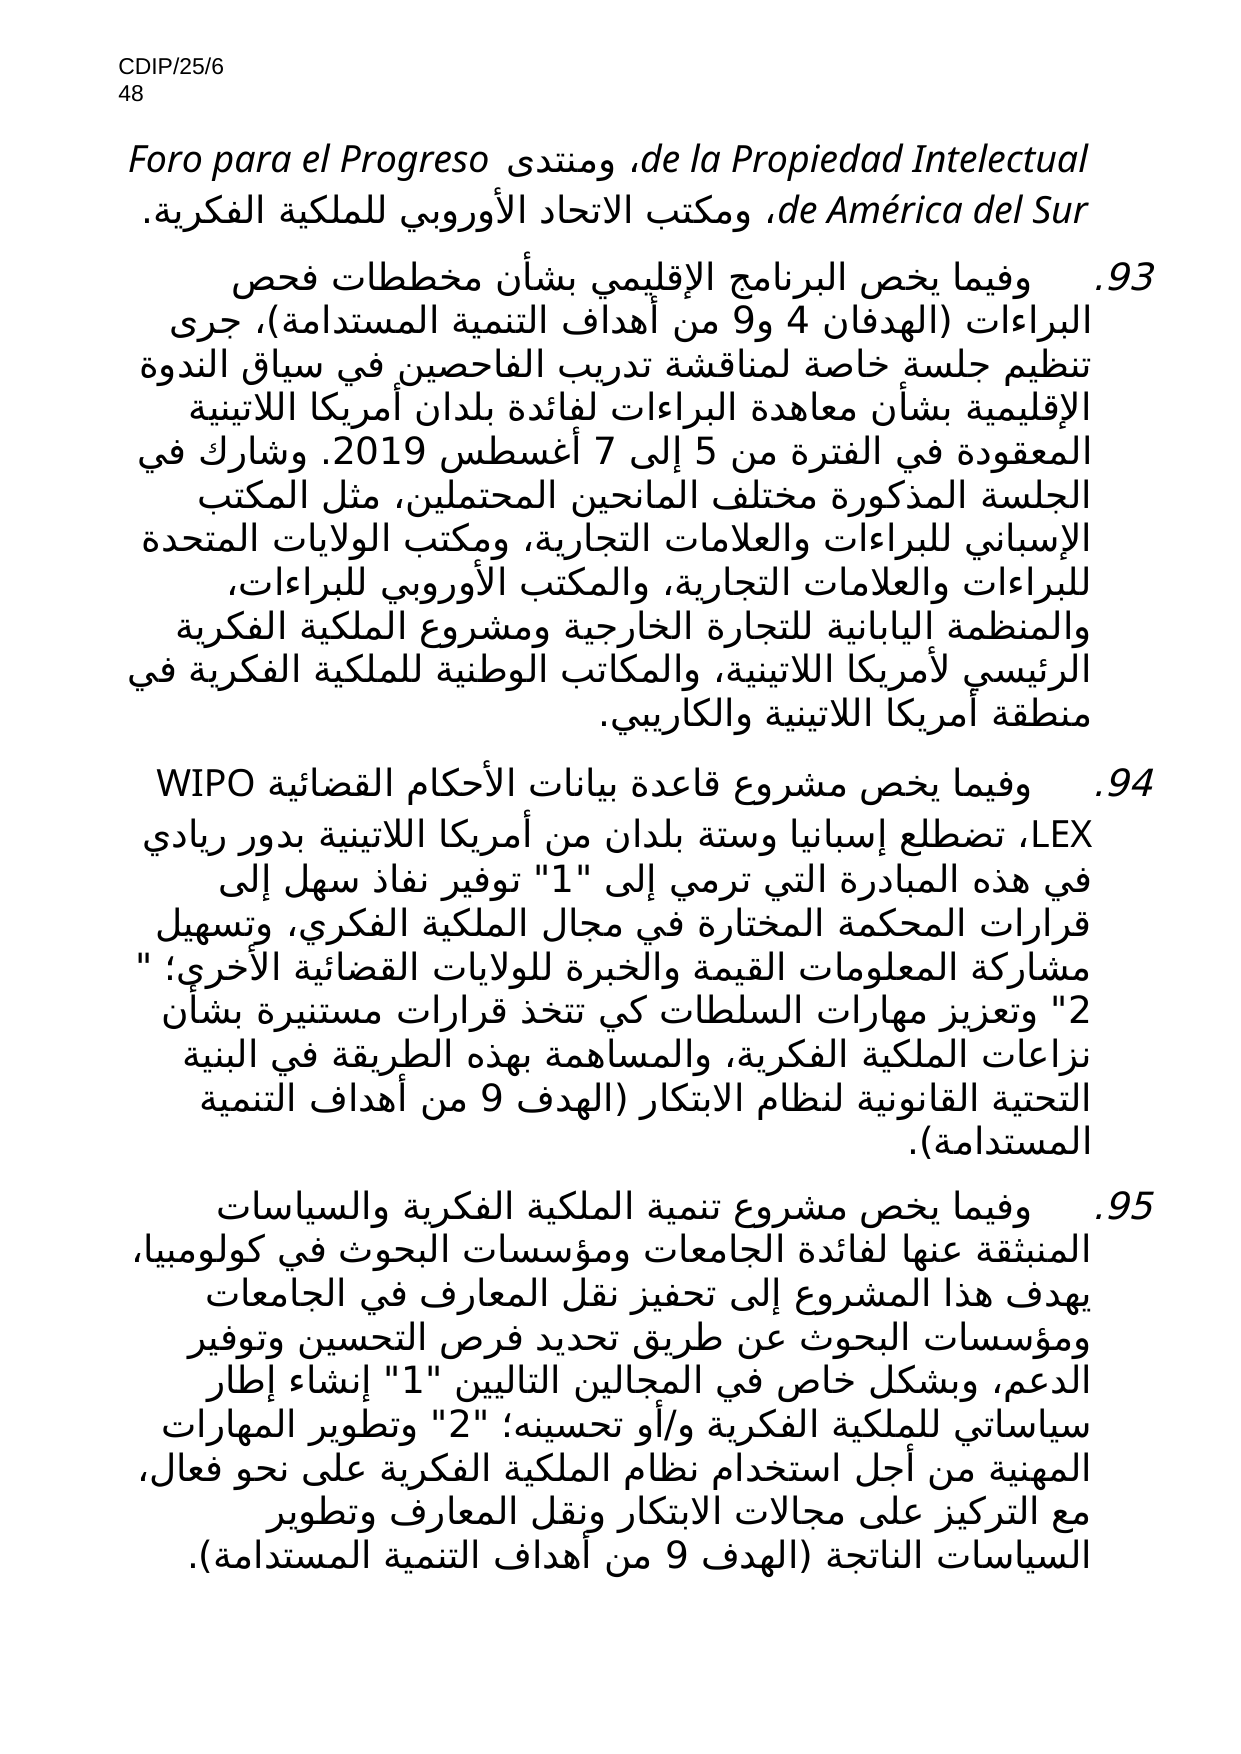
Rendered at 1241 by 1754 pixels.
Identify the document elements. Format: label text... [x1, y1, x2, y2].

list وفيما يخص البرنامج الإقليمي بشأن مخططات فحص البراءات (الهدفان 4 و9 من أهداف التنمية المستدامة)، جرى تنظيم جلسة خاصة لمناقشة تدريب الفاحصين في سياق الندوة الإقليمية بشأن معاهدة البراءات لفائدة بلدان أمريكا اللاتينية المعقودة في الفترة من 5 إلى 7 أغسطس 2019. وشارك في الجلسة المذكورة مختلف المانحين المحتملين، مثل المكتب الإسباني للبراءات والعلامات التجارية، ومكتب الولايات المتحدة للبراءات والعلامات التجارية، والمكتب الأوروبي للبراءات، والمنظمة اليابانية للتجارة الخارجية ومشروع الملكية الفكرية الرئيسي لأمريكا اللاتينية، والمكاتب الوطنية للملكية الفكرية في منطقة أمريكا اللاتينية والكاريبي. [118, 255, 1092, 735]
list وفيما يخص مشروع تنمية الملكية الفكرية والسياسات المنبثقة عنها لفائدة الجامعات ومؤسسات البحوث في كولومبيا، يهدف هذا المشروع إلى تحفيز نقل المعارف في الجامعات ومؤسسات البحوث عن طريق تحديد فرص التحسين وتوفير الدعم، وبشكل خاص في المجالين التاليين "1" إنشاء إطار سياساتي للملكية الفكرية و/أو تحسينه؛ "2" وتطوير المهارات المهنية من أجل استخدام نظام الملكية الفكرية على نحو فعال، مع التركيز على مجالات الابتكار ونقل المعارف وتطوير السياسات الناتجة (الهدف 9 من أهداف التنمية المستدامة). [118, 1184, 1092, 1577]
list وفيما يخص مشروع قاعدة بيانات الأحكام القضائية WIPO LEX، تضطلع إسبانيا وستة بلدان من أمريكا اللاتينية بدور ريادي في هذه المبادرة التي ترمي إلى "1" توفير نفاذ سهل إلى قرارات المحكمة المختارة في مجال الملكية الفكري، وتسهيل مشاركة المعلومات القيمة والخبرة للولايات القضائية الأخرى؛ "2" وتعزيز مهارات السلطات كي تتخذ قرارات مستنيرة بشأن نزاعات الملكية الفكرية، والمساهمة بهذه الطريقة في البنية التحتية القانونية لنظام الابتكار (الهدف 9 من أهداف التنمية المستدامة). [118, 756, 1092, 1164]
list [118, 132, 1092, 234]
